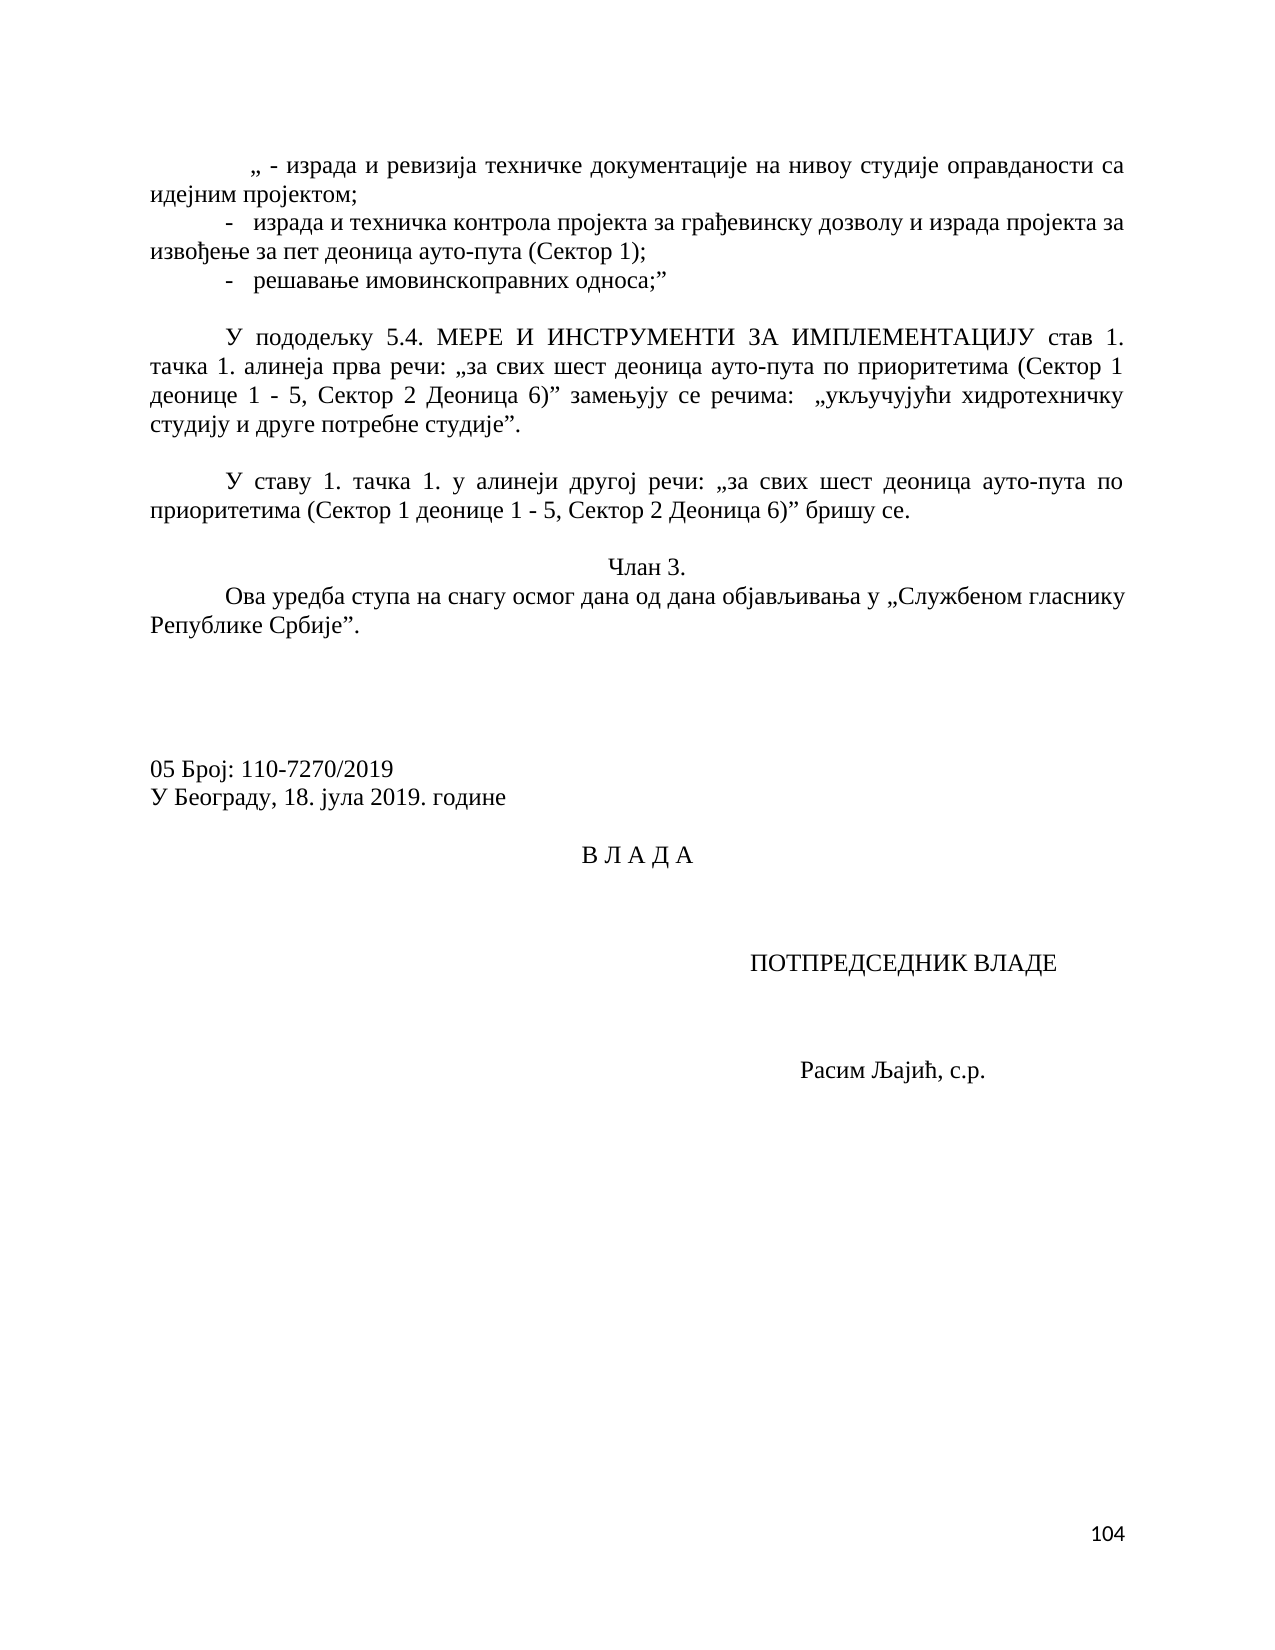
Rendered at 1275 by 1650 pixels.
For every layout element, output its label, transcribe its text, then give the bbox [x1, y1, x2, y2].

text 05 Број: 110-7270/2019 [150, 754, 1125, 782]
text В Л А Д А [150, 840, 1124, 869]
text У Београду, 18. јула 2019. године [150, 782, 1125, 811]
list решавање имовинскоправних односа;” [150, 265, 1124, 294]
text У пододељку 5.4. МЕРЕ И ИНСТРУМЕНТИ ЗА ИМПЛЕМЕНТАЦИЈУ став 1. тачка 1. алинеја прва речи: „за свих шест деоница ауто-пута по приоритетима (Сектор 1 деонице 1 - 5, Сектор 2 Деоница 6)” замењују се речима: „укључујући хидротехничку студију и друге потребне студије”. [150, 322, 1124, 437]
text Расим Љајић, с.р. [150, 1055, 1124, 1084]
text Ова уредба ступа на снагу осмог дана од дана објављивања у „Службеном гласнику Републике Србије”. [150, 581, 1125, 639]
text У ставу 1. тачка 1. у алинеји другој речи: „за свих шест деоница ауто-пута по приоритетима (Сектор 1 деонице 1 - 5, Сектор 2 Деоница 6)” бришу се. [150, 466, 1124, 524]
text ПОТПРЕДСЕДНИК ВЛАДЕ [750, 948, 1124, 976]
text Члан 3. [150, 552, 1125, 581]
text „ - израда и ревизија техничке документације на нивоу студије оправданости са идејним пројектом; [150, 150, 1124, 207]
list израда и техничка контрола пројекта за грађевинску дозволу и израда пројекта за извођење за пет деоница ауто-пута (Сектор 1); [150, 207, 1124, 265]
